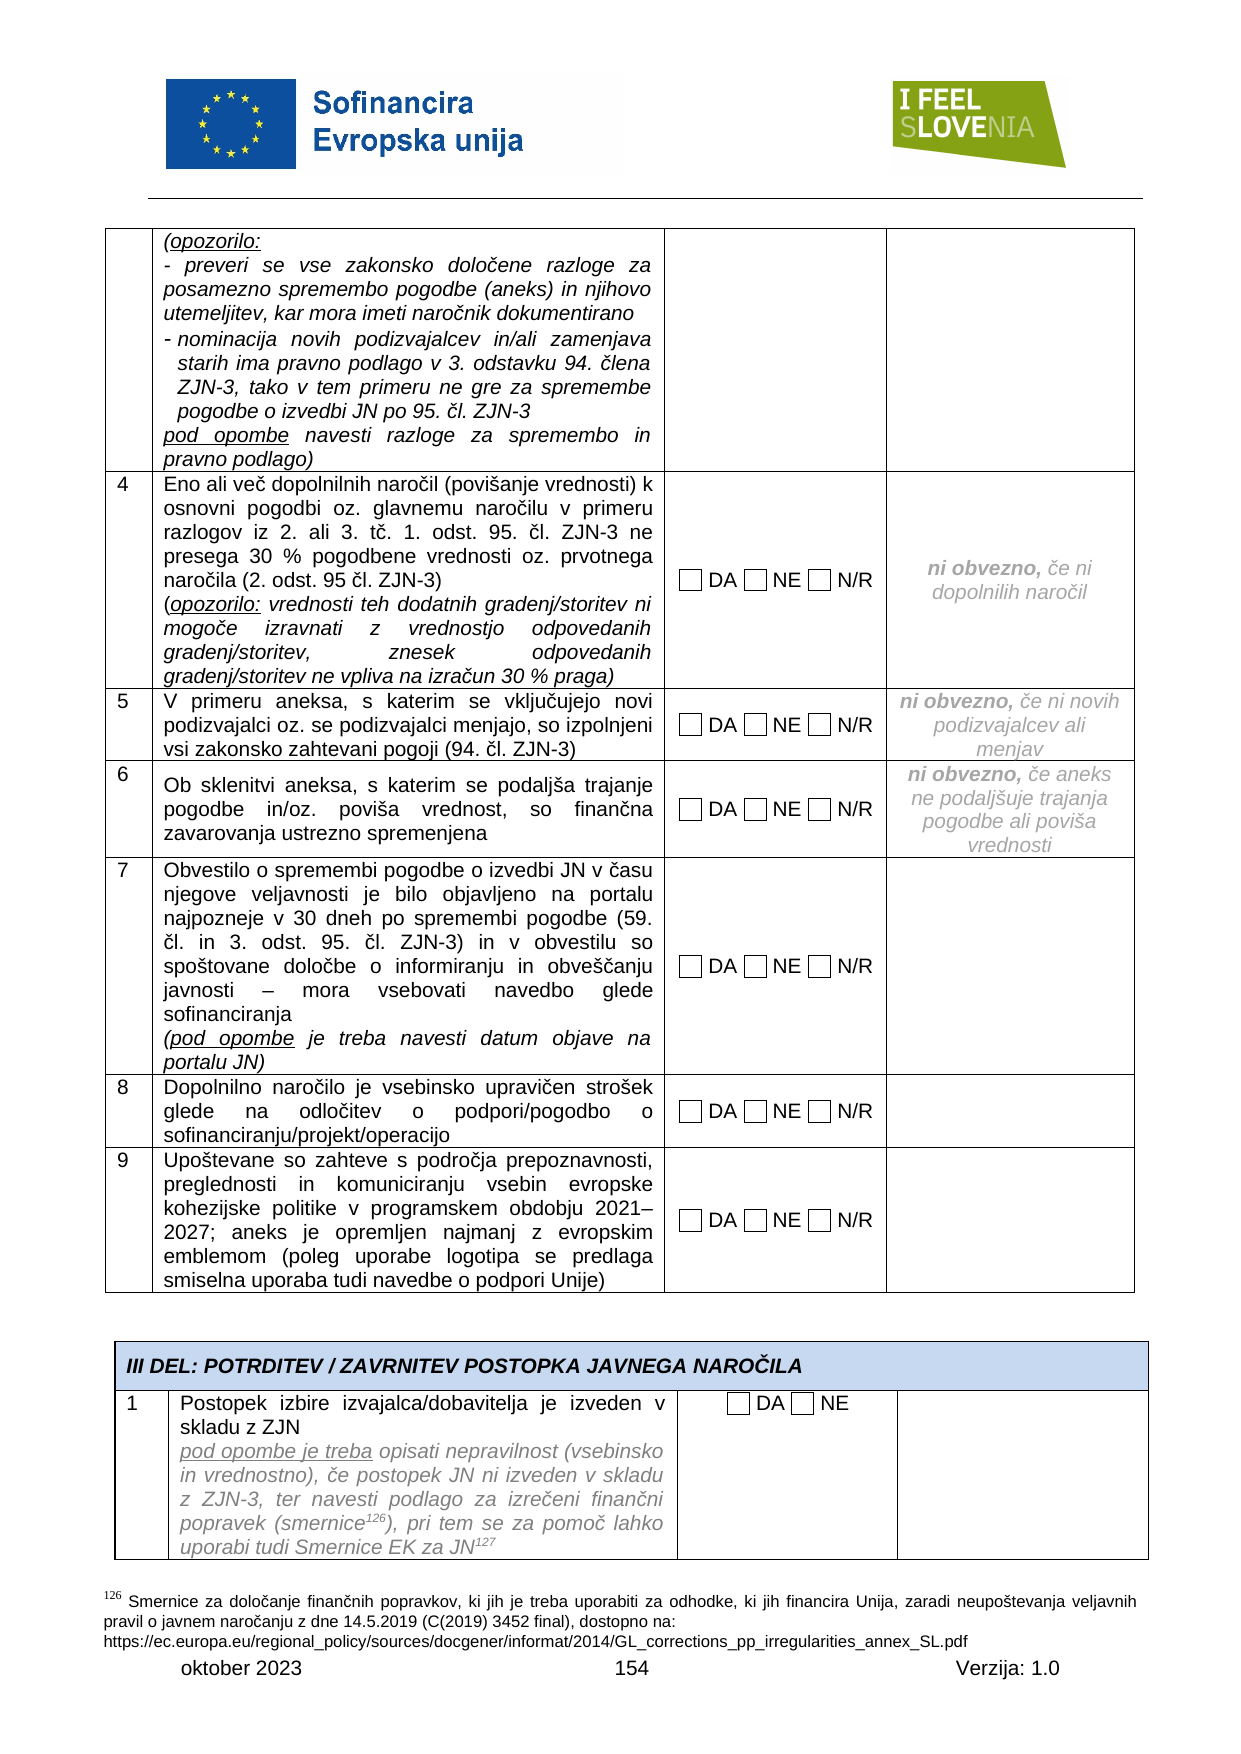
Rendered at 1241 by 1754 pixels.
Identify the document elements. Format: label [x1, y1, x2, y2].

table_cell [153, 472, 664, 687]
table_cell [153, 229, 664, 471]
picture [160, 73, 625, 175]
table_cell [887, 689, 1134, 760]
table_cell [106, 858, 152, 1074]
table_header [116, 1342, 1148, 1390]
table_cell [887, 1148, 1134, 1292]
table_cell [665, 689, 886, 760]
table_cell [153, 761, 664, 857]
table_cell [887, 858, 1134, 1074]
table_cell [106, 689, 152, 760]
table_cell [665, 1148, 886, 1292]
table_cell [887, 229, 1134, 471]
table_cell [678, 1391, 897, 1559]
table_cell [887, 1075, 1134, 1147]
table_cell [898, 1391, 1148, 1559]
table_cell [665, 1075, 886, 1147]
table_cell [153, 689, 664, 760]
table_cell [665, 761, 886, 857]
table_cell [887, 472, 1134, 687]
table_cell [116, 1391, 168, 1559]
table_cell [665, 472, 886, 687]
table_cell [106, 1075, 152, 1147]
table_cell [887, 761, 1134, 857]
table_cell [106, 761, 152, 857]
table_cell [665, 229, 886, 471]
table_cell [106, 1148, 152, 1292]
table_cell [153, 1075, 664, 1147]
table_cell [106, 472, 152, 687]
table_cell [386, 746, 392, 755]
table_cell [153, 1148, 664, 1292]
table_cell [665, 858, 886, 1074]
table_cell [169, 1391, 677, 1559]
picture [889, 75, 1070, 175]
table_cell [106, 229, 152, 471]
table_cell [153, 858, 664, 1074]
